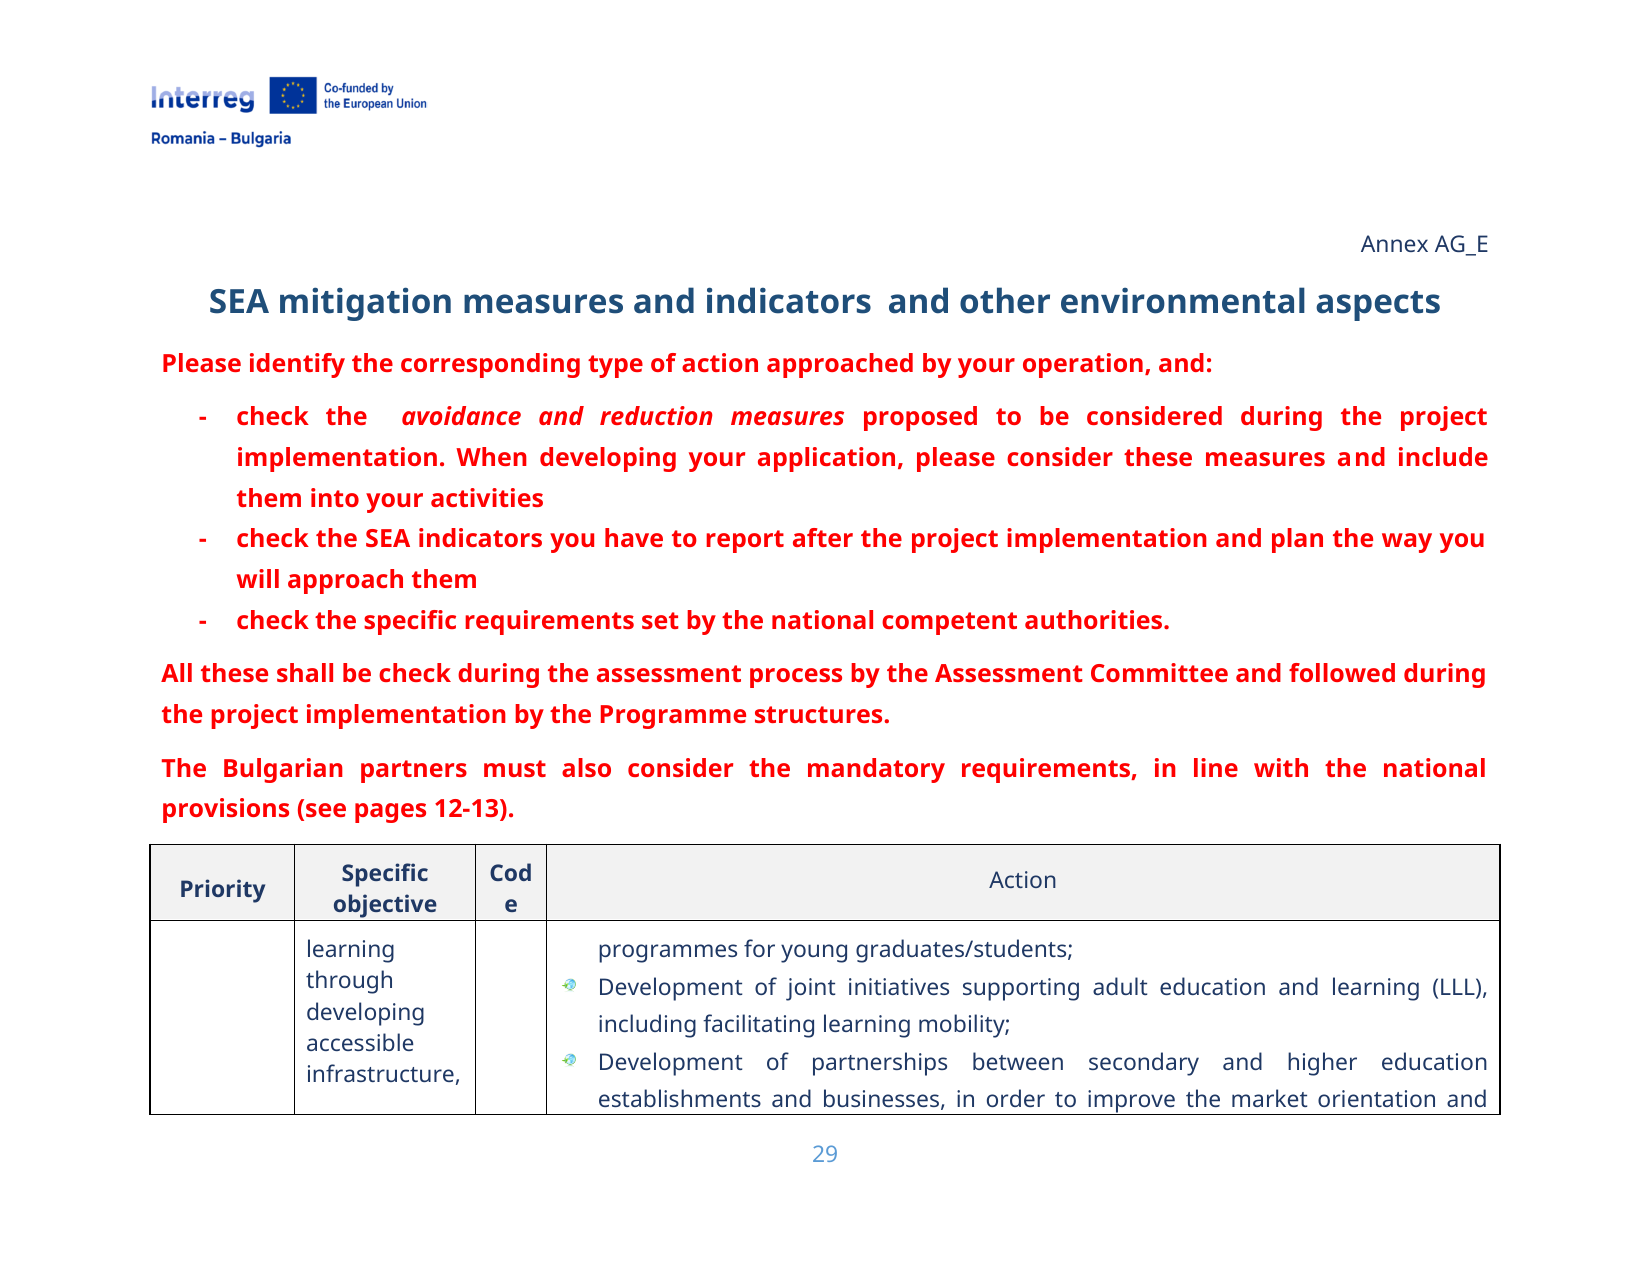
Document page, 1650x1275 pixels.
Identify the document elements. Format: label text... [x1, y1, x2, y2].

table_cell [476, 921, 546, 1114]
table_cell Specific objective [295, 845, 475, 919]
table_cell Development of cross-border internship or placements and student exchange programmes for young graduates/students; Development of joint initiatives supporting adult education and learning (LLL), including facilitating learning mobility; Development of partnerships between secondary and higher education establishments and businesses, in order to improve the market orientation and the quality aspect of education and offer young students the possibility to train and/or study on the other side of the border. Long-term exchanges are particularly envisaged. [547, 921, 1499, 1114]
picture [561, 1053, 576, 1070]
table_cell Action [547, 845, 1499, 919]
table_cell Code [476, 845, 546, 919]
picture [150, 75, 428, 154]
table_header Annex AG_E SEA mitigation measures and indicators and other environmental aspects Please identify the corresponding type of action approached by your operation, and: check the avoidance and reduction measures proposed to be considered during the project implementation. When developing your application, please consider these measures and include them into your activities check the SEA indicators you have to report after the project implementation and plan the way you will approach them check the specific requirements set by the national competent authorities. All these shall be check during the assessment process by the Assessment Committee and followed during the project implementation by the Programme structures. The Bulgarian partners must also consider the mandatory requirements, in line with the national provisions (see pages 12-13). [150, 216, 1500, 843]
table_cell Priority [151, 845, 294, 919]
picture [561, 978, 576, 995]
